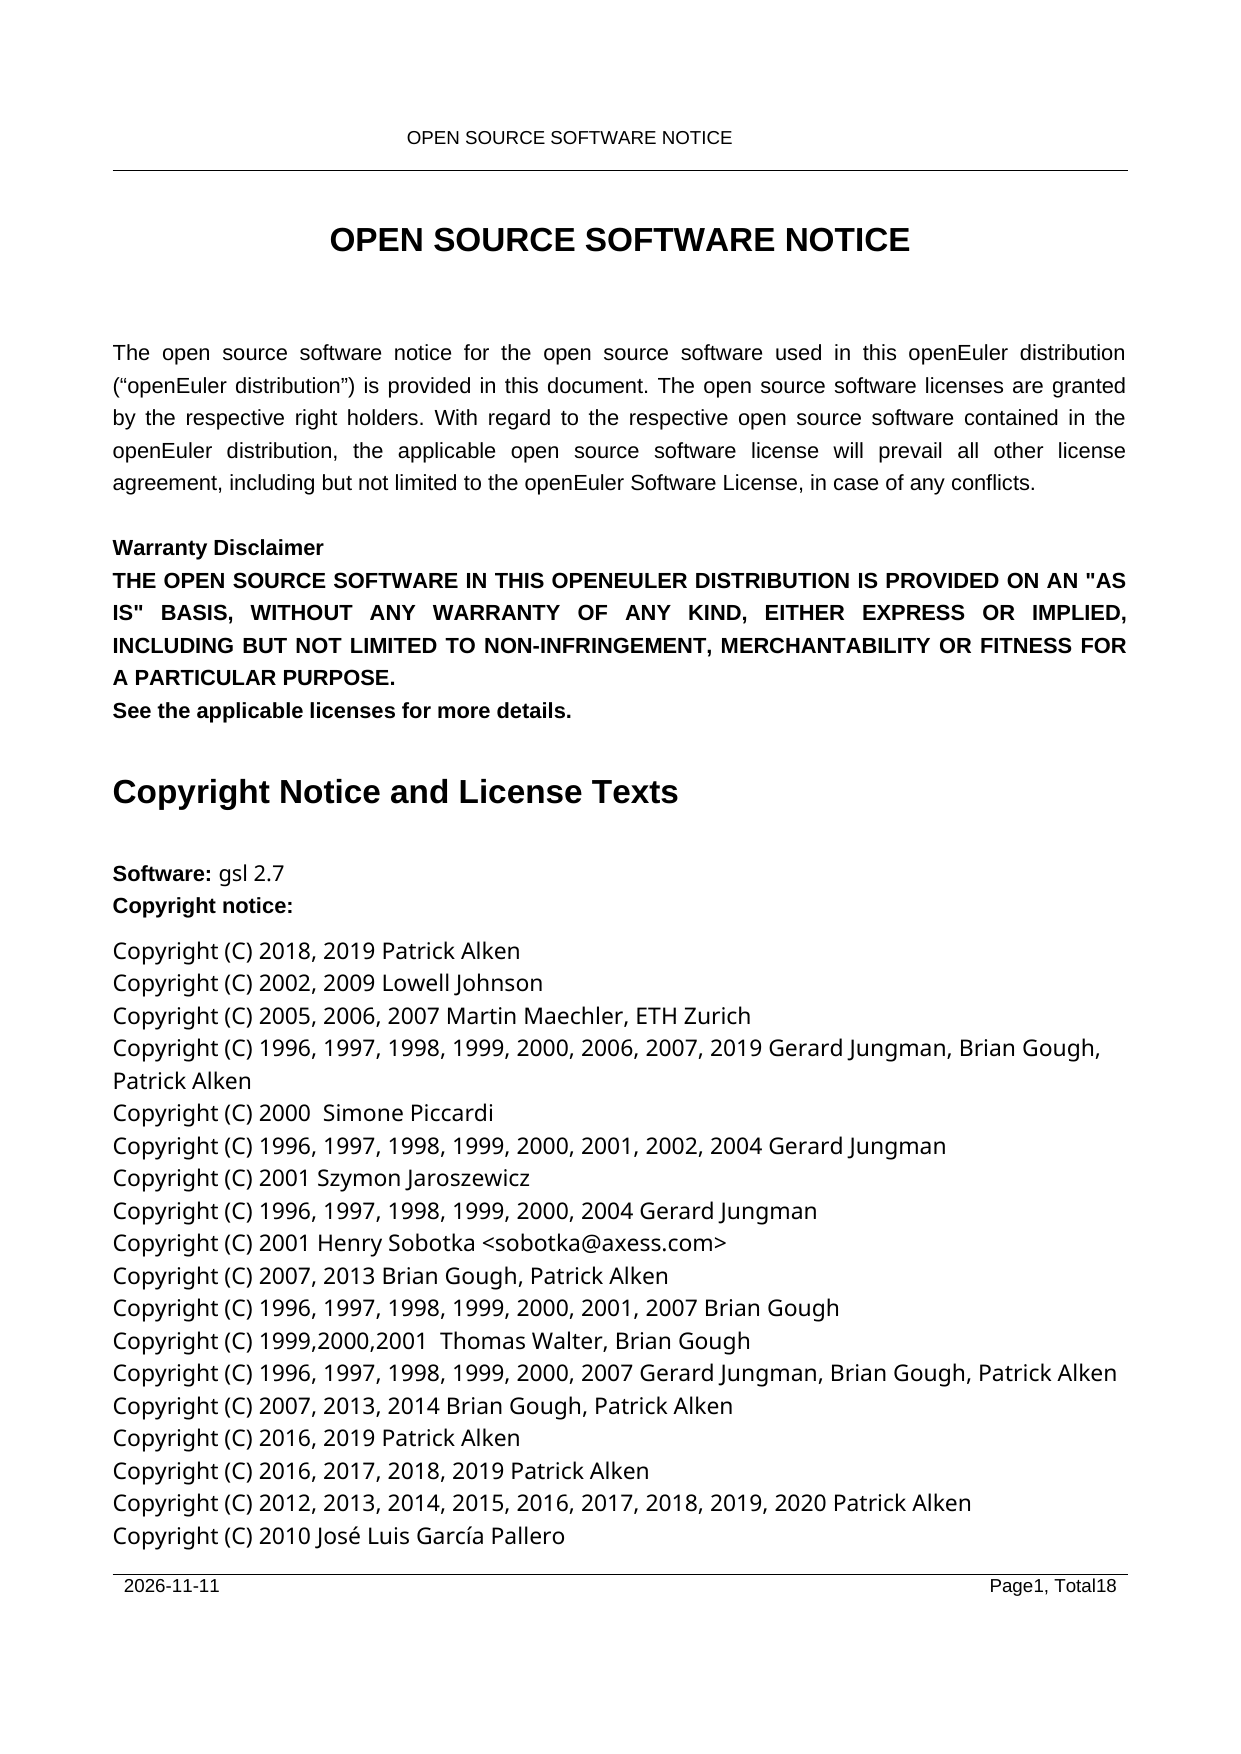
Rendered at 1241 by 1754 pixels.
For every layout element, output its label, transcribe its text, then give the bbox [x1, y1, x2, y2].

text Warranty Disclaimer [112, 531, 1128, 564]
text Copyright Notice and License Texts [112, 759, 1128, 824]
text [112, 934, 1128, 1551]
text OPEN SOURCE SOFTWARE NOTICE [112, 206, 1128, 271]
text Copyright notice: [112, 889, 1128, 921]
title Software: gsl 2.7 [112, 856, 1128, 889]
text The open source software notice for the open source software used in this openEuler distribution (“openEuler distribution”) is provided in this document. The open source software licenses are granted by the respective right holders. With regard to the respective open source software contained in the openEuler distribution, the applicable open source software license will prevail all other license agreement, including but not limited to the openEuler Software License, in case of any conflicts. [112, 336, 1128, 499]
text THE OPEN SOURCE SOFTWARE IN THIS OPENEULER DISTRIBUTION IS PROVIDED ON AN "AS IS" BASIS, WITHOUT ANY WARRANTY OF ANY KIND, EITHER EXPRESS OR IMPLIED, INCLUDING BUT NOT LIMITED TO NON-INFRINGEMENT, MERCHANTABILITY OR FITNESS FOR A PARTICULAR PURPOSE. See the applicable licenses for more details. [112, 564, 1128, 726]
